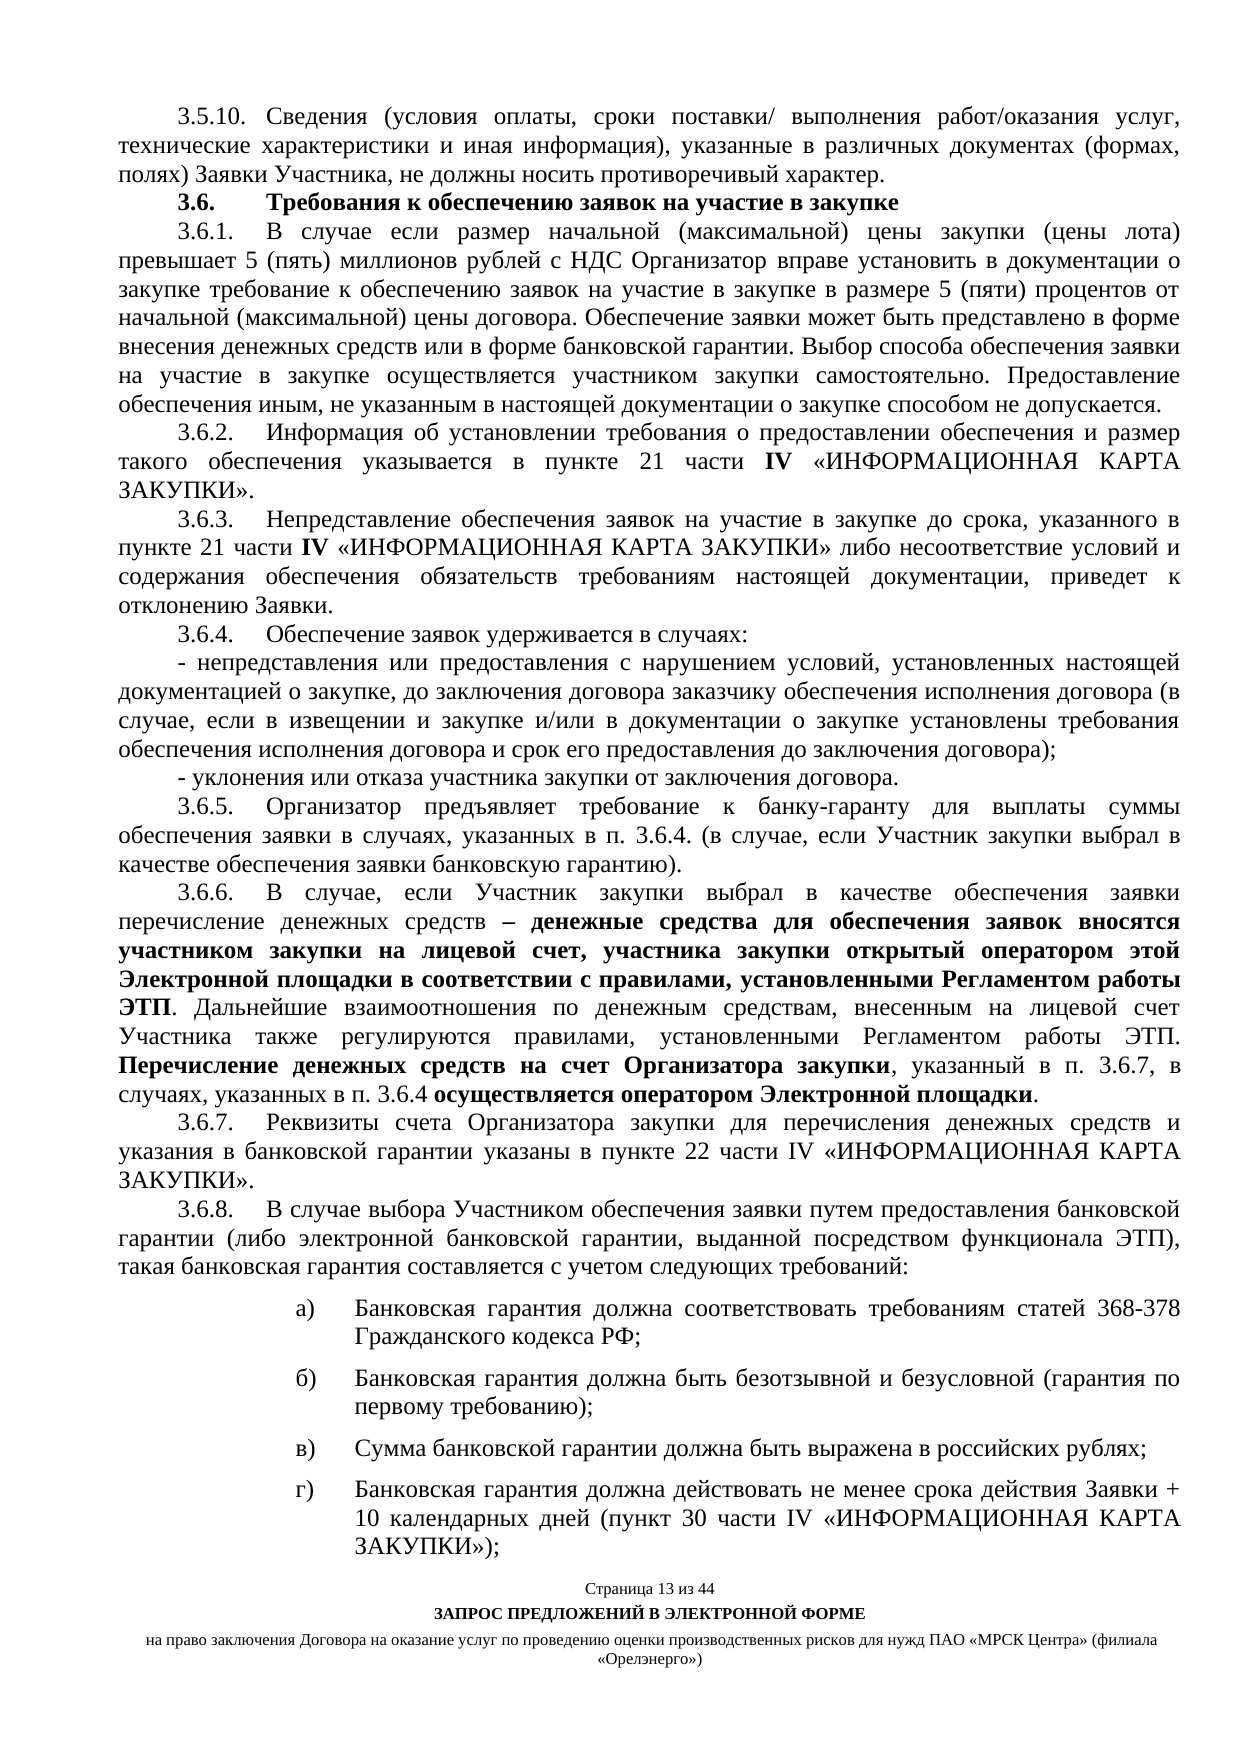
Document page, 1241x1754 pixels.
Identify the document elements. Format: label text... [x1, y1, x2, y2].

text - непредставления или предоставления с нарушением условий, установленных настоящей документацией о закупке, до заключения договора заказчику обеспечения исполнения договора (в случае, если в извещении и закупке и/или в документации о закупке установлены требования обеспечения исполнения договора и срок его предоставления до заключения договора); [118, 647, 1181, 762]
subtitle Непредставление обеспечения заявок на участие в закупке до срока, указанного в пункте 21 части IV «ИНФОРМАЦИОННАЯ КАРТА ЗАКУПКИ» либо несоответствие условий и содержания обеспечения обязательств требованиям настоящей документации, приведет к отклонению Заявки. [118, 504, 1181, 619]
subtitle Реквизиты счета Организатора закупки для перечисления денежных средств и указания в банковской гарантии указаны в пункте 22 части IV «ИНФОРМАЦИОННАЯ КАРТА ЗАКУПКИ». [118, 1107, 1181, 1194]
subtitle В случае выбора Участником обеспечения заявки путем предоставления банковской гарантии (либо электронной банковской гарантии, выданной посредством функционала ЭТП), такая банковская гарантия составляется с учетом следующих требований: [118, 1194, 1181, 1280]
subtitle Организатор предъявляет требование к банку-гаранту для выплаты суммы обеспечения заявки в случаях, указанных в п. 3.6.4. (в случае, если Участник закупки выбрал в качестве обеспечения заявки банковскую гарантию). [118, 791, 1181, 877]
list Банковская гарантия должна быть безотзывной и безусловной (гарантия по первому требованию); [295, 1363, 1181, 1420]
subtitle Обеспечение заявок удерживается в случаях: [118, 619, 1181, 647]
subtitle Сведения (условия оплаты, сроки поставки/ выполнения работ/оказания услуг, технические характеристики и иная информация), указанные в различных документах (формах, полях) Заявки Участника, не должны носить противоречивый характер. [118, 101, 1181, 187]
subtitle В случае если размер начальной (максимальной) цены закупки (цены лота) превышает 5 (пять) миллионов рублей с НДС Организатор вправе установить в документации о закупке требование к обеспечению заявок на участие в закупке в размере 5 (пяти) процентов от начальной (максимальной) цены договора. Обеспечение заявки может быть представлено в форме внесения денежных средств или в форме банковской гарантии. Выбор способа обеспечения заявки на участие в закупке осуществляется участником закупки самостоятельно. Предоставление обеспечения иным, не указанным в настоящей документации о закупке способом не допускается. [118, 216, 1181, 417]
list Сумма банковской гарантии должна быть выражена в российских рублях; [295, 1433, 1181, 1461]
list Банковская гарантия должна действовать не менее срока действия Заявки + 10 календарных дней (пункт 30 части IV «ИНФОРМАЦИОННАЯ КАРТА ЗАКУПКИ»); [295, 1474, 1181, 1560]
text - уклонения или отказа участника закупки от заключения договора. [118, 762, 1181, 791]
subtitle Информация об установлении требования о предоставлении обеспечения и размер такого обеспечения указывается в пункте 21 части IV «ИНФОРМАЦИОННАЯ КАРТА ЗАКУПКИ». [118, 417, 1181, 504]
subtitle В случае, если Участник закупки выбрал в качестве обеспечения заявки перечисление денежных средств – денежные средства для обеспечения заявок вносятся участником закупки на лицевой счет, участника закупки открытый оператором этой Электронной площадки в соответствии с правилами, установленными Регламентом работы ЭТП. Дальнейшие взаимоотношения по денежным средствам, внесенным на лицевой счет Участника также регулируются правилами, установленными Регламентом работы ЭТП. Перечисление денежных средств на счет Организатора закупки, указанный в п. 3.6.7, в случаях, указанных в п. 3.6.4 осуществляется оператором Электронной площадки. [118, 877, 1181, 1107]
subtitle Требования к обеспечению заявок на участие в закупке [118, 187, 1181, 216]
list Банковская гарантия должна соответствовать требованиям статей 368-378 Гражданского кодекса РФ; [295, 1293, 1181, 1350]
